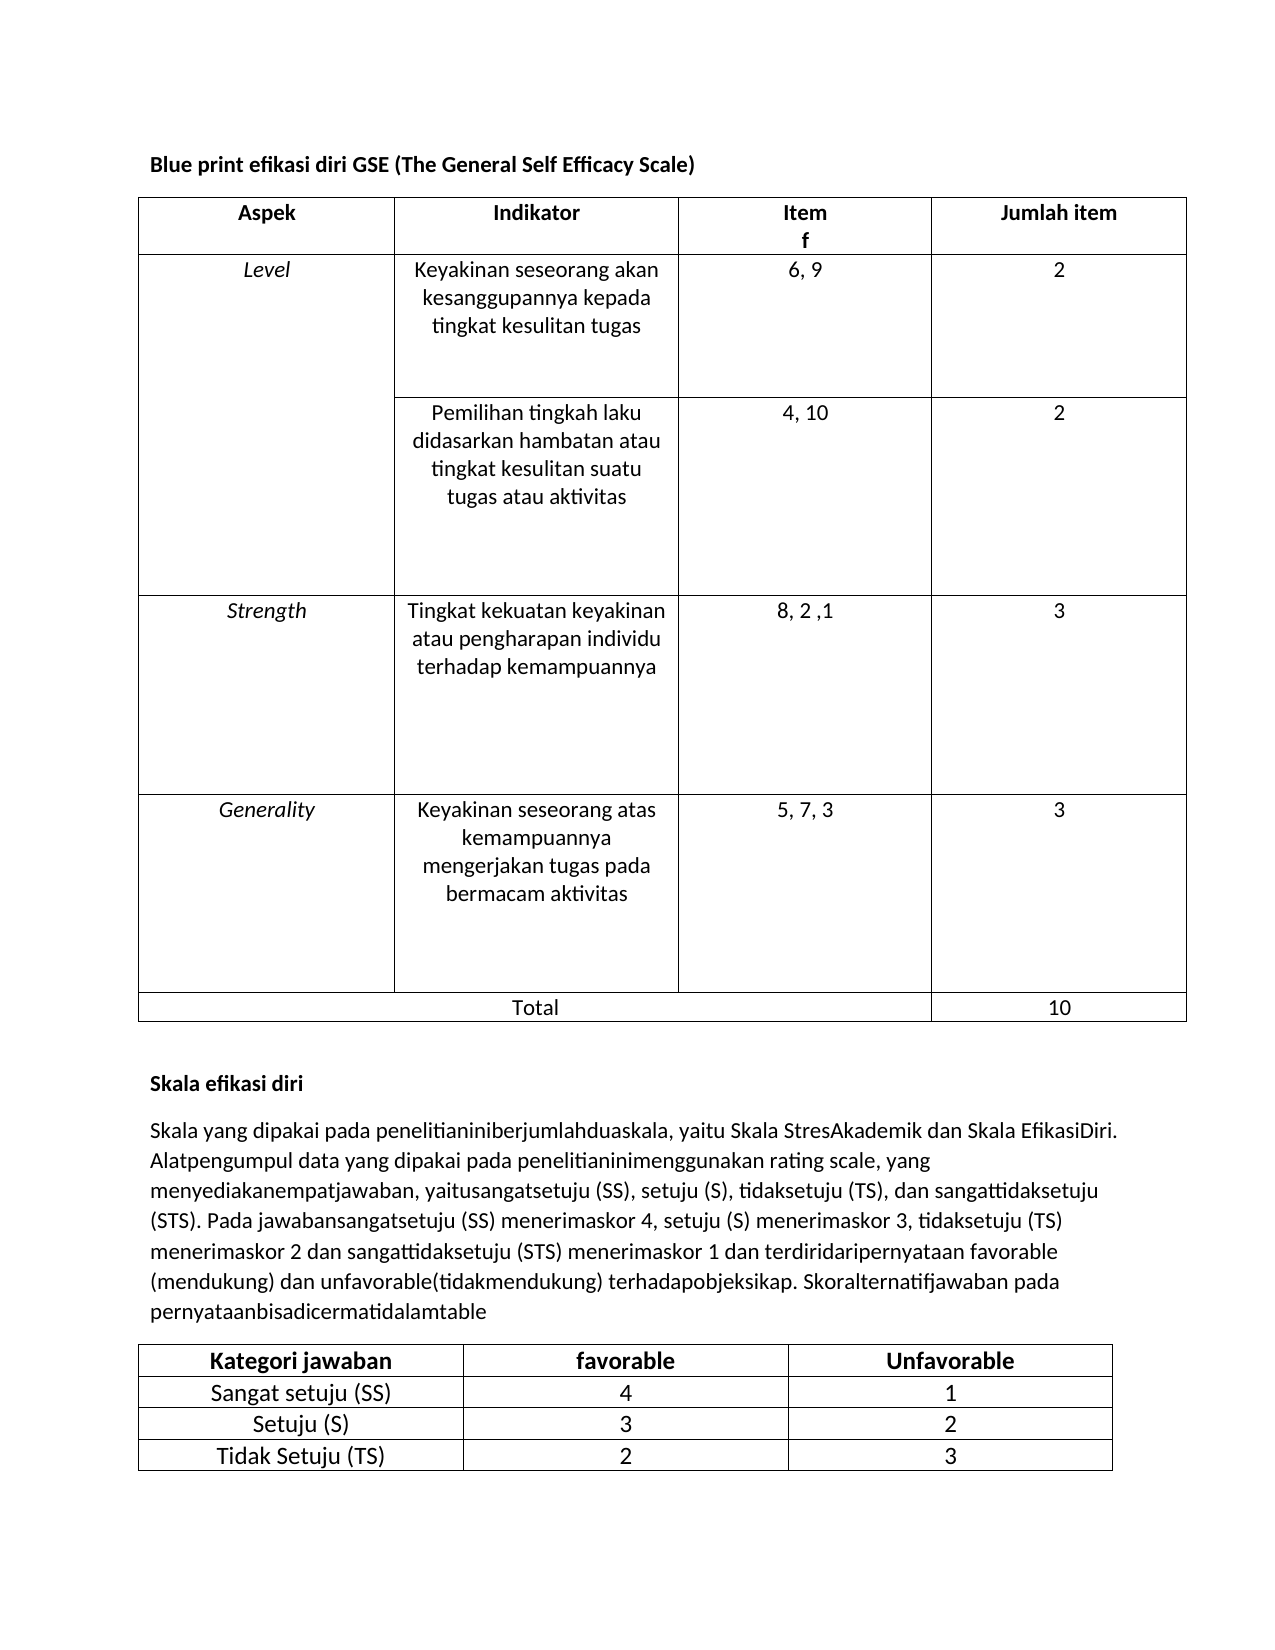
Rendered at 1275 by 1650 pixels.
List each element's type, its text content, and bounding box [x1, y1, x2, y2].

table_cell Tingkat kekuatan keyakinan atau pengharapan individu terhadap kemampuannya [395, 596, 678, 794]
table_cell Tidak Setuju (TS) [139, 1440, 463, 1470]
table_header Unfavorable [789, 1345, 1112, 1376]
table_header favorable [464, 1345, 788, 1376]
table_cell Keyakinan seseorang akan kesanggupannya kepada tingkat kesulitan tugas [395, 255, 678, 397]
table_cell 3 [464, 1408, 788, 1439]
table_header Jumlah item [932, 198, 1186, 254]
table_cell 3 [932, 795, 1186, 992]
table_header Aspek [139, 198, 394, 254]
table_header Indikator [395, 198, 678, 254]
table_cell Keyakinan seseorang atas kemampuannya mengerjakan tugas pada bermacam aktivitas [395, 795, 678, 992]
table_cell 1 [789, 1377, 1112, 1407]
table_cell 5, 7, 3 [679, 795, 931, 992]
table_cell Strength [139, 596, 394, 794]
table_cell 6, 9 [679, 255, 931, 397]
table_cell 2 [789, 1408, 1112, 1439]
table_cell 4 [464, 1377, 788, 1407]
table_cell 3 [789, 1440, 1112, 1470]
table_cell 8, 2 ,1 [679, 596, 931, 794]
table_cell 2 [932, 398, 1186, 595]
table_header Kategori jawaban [139, 1345, 463, 1376]
table_cell Sangat setuju (SS) [139, 1377, 463, 1407]
text Skala efikasi diri [150, 1069, 1125, 1097]
table_cell Setuju (S) [139, 1408, 463, 1439]
text Blue print efikasi diri GSE (The General Self Efficacy Scale) [150, 150, 1125, 178]
table_cell 4, 10 [679, 398, 931, 595]
table_cell Level [139, 255, 394, 595]
table_cell Pemilihan tingkah laku didasarkan hambatan atau tingkat kesulitan suatu tugas atau aktivitas [395, 398, 678, 595]
table_cell 2 [464, 1440, 788, 1470]
table_cell 10 [932, 993, 1186, 1021]
table_cell 3 [932, 596, 1186, 794]
table_header Item f [679, 198, 931, 254]
table_cell Total [139, 993, 931, 1021]
table_cell 2 [932, 255, 1186, 397]
table_cell Generality [139, 795, 394, 992]
text Skala yang dipakai pada penelitianiniberjumlahduaskala, yaitu Skala StresAkademik dan Skala EfikasiDiri. Alatpengumpul data yang dipakai pada penelitianinimenggunakan rating scale, yang menyediakanempatjawaban, yaitusangatsetuju (SS), setuju (S), tidaksetuju (TS), dan sangattidaksetuju (STS). Pada jawabansangatsetuju (SS) menerimaskor 4, setuju (S) menerimaskor 3, tidaksetuju (TS) menerimaskor 2 dan sangattidaksetuju (STS) menerimaskor 1 dan terdiridaripernyataan favorable (mendukung) dan unfavorable(tidakmendukung) terhadapobjeksikap. Skoralternatifjawaban pada pernyataanbisadicermatidalamtable [150, 1116, 1125, 1325]
